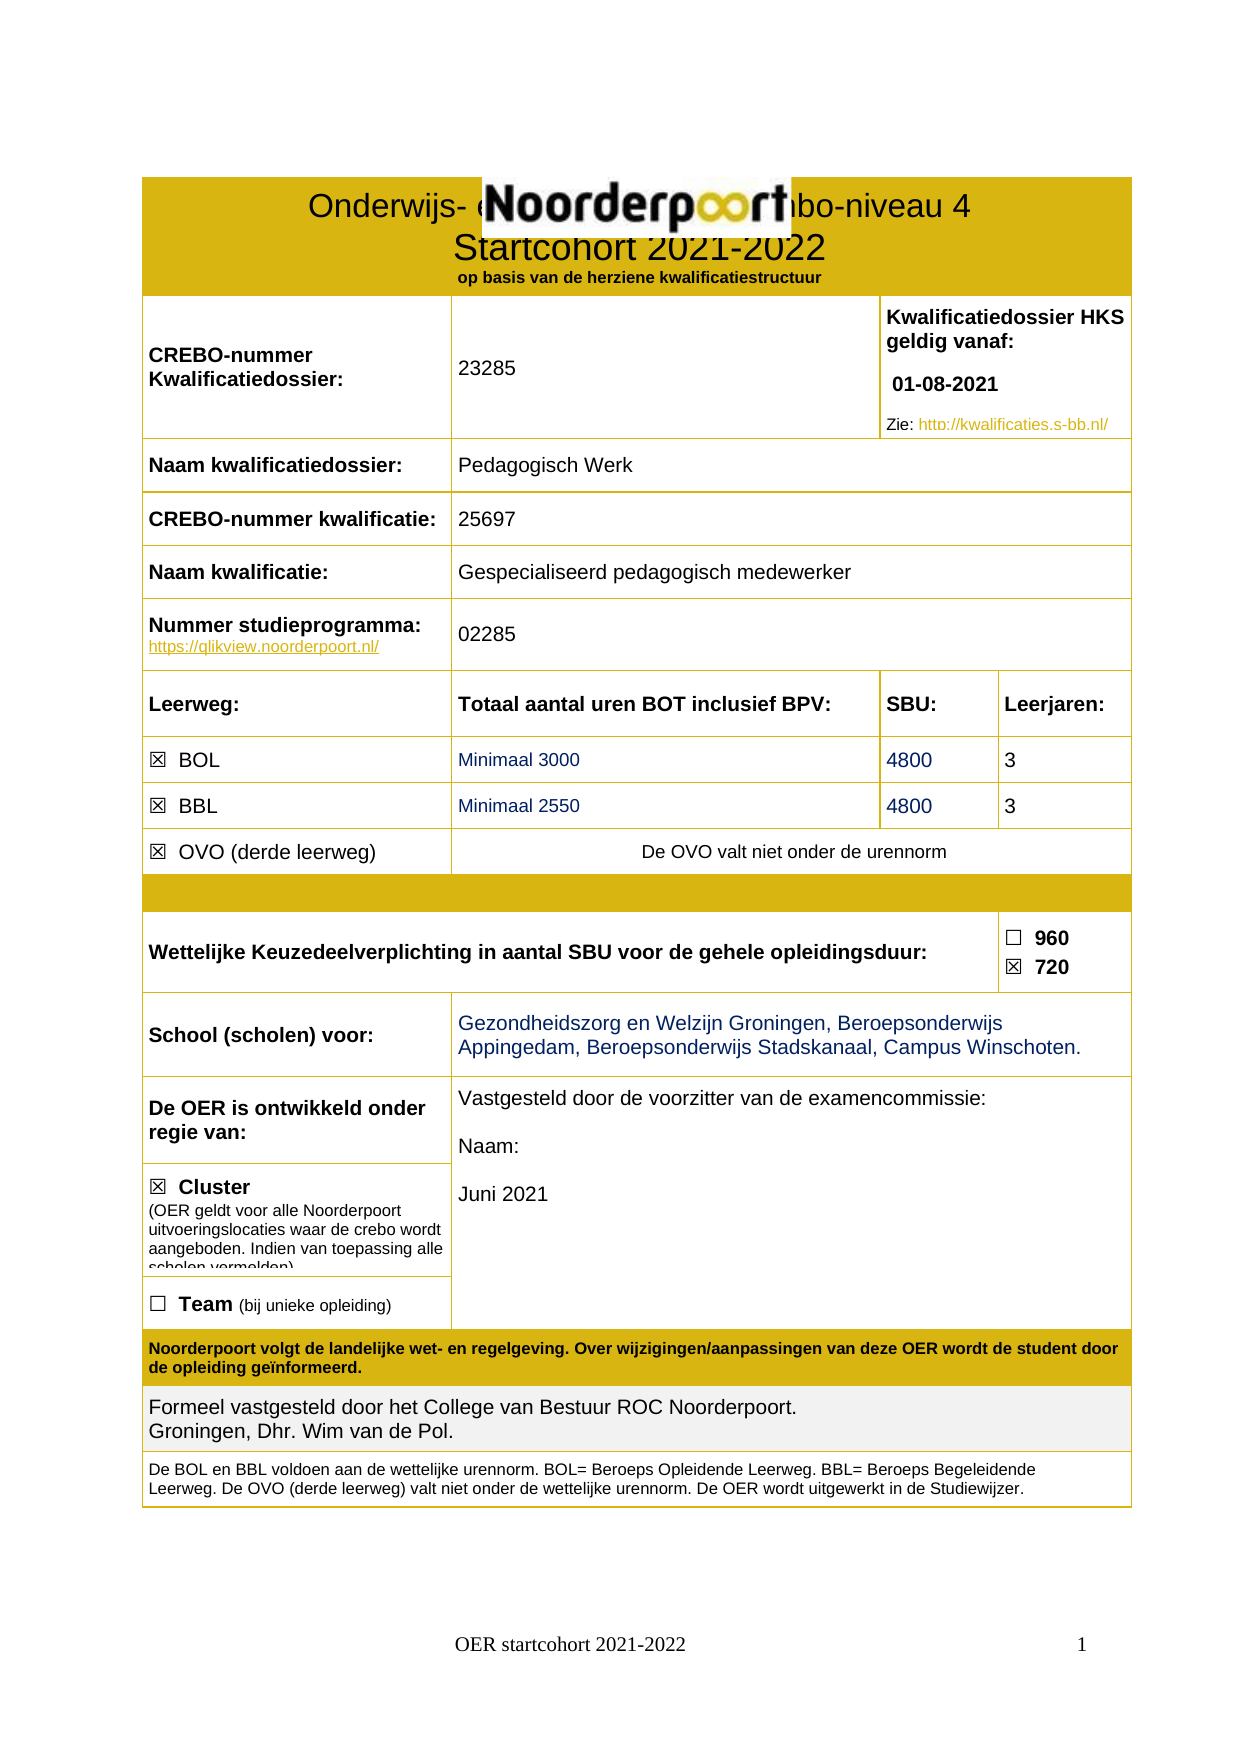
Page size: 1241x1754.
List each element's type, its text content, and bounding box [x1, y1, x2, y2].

table_cell School (scholen) voor: [143, 993, 451, 1076]
table_cell CREBO-nummer kwalificatie: [143, 493, 451, 544]
table_cell Noorderpoort volgt de landelijke wet- en regelgeving. Over wijzigingen/aanpassingen van deze OER wordt de student door de opleiding geïnformeerd. [143, 1330, 1131, 1385]
table_cell CREBO-nummer Kwalificatiedossier: [143, 296, 451, 438]
table_cell Pedagogisch Werk [452, 439, 1131, 491]
table_cell 23285 [452, 296, 879, 438]
table_cell Formeel vastgesteld door het College van Bestuur ROC Noorderpoort. Groningen, Dhr. Wim van de Pol. [143, 1386, 1131, 1451]
table_cell Totaal aantal uren BOT inclusief BPV: [452, 671, 879, 736]
table_cell Kwalificatiedossier HKS geldig vanaf: 01-08-2021 Zie: http://kwalificaties.s-bb.nl/ [881, 296, 1131, 438]
table_cell 960 720 [999, 912, 1131, 992]
table_cell Wettelijke Keuzedeelverplichting in aantal SBU voor de gehele opleidingsduur: [143, 912, 998, 992]
table_cell De BOL en BBL voldoen aan de wettelijke urennorm. BOL= Beroeps Opleidende Leerweg. BBL= Beroeps Begeleidende Leerweg. De OVO (derde leerweg) valt niet onder de wettelijke urennorm. De OER wordt uitgewerkt in de Studiewijzer. [143, 1452, 1131, 1506]
table_cell [143, 875, 1131, 911]
table_cell Naam kwalificatie: [143, 546, 451, 598]
table_cell Vastgesteld door de voorzitter van de examencommissie: Naam: Juni 2021 [452, 1077, 1131, 1329]
table_header Onderwijs- en examenregeling mbo-niveau 4 Startcohort 2021-2022 op basis van de herziene kwalificatiestructuur [143, 178, 1131, 295]
table_cell Naam kwalificatiedossier: [143, 439, 451, 491]
table_cell Gezondheidszorg en Welzijn Groningen, Beroepsonderwijs Appingedam, Beroepsonderwijs Stadskanaal, Campus Winschoten. [452, 993, 1131, 1076]
table_cell 3 [999, 783, 1131, 828]
table_cell Gespecialiseerd pedagogisch medewerker [452, 546, 1131, 598]
table_cell 4800 [881, 783, 998, 828]
table_cell 3 [999, 737, 1131, 782]
table_cell 02285 [452, 599, 1131, 670]
table_cell SBU: [881, 671, 998, 736]
table_cell De OER is ontwikkeld onder regie van: [143, 1077, 451, 1163]
table_cell Leerjaren: [999, 671, 1131, 736]
table_cell Minimaal 3000 [452, 737, 879, 782]
picture [482, 177, 792, 238]
table_cell Leerweg: [143, 671, 451, 736]
table_cell Minimaal 2550 [452, 783, 879, 828]
table_cell BBL [143, 783, 451, 828]
table_cell De OVO valt niet onder de urennorm [452, 829, 1131, 874]
table_cell Cluster (OER geldt voor alle Noorderpoort uitvoeringslocaties waar de crebo wordt aangeboden. Indien van toepassing alle scholen vermelden) [143, 1164, 451, 1276]
table_cell 4800 [881, 737, 998, 782]
table_cell Team (bij unieke opleiding) [143, 1277, 451, 1329]
table_cell OVO (derde leerweg) [143, 829, 451, 874]
table_cell 25697 [452, 493, 1131, 544]
table_cell Nummer studieprogramma: https://qlikview.noorderpoort.nl/ [143, 599, 451, 670]
table_cell BOL [143, 737, 451, 782]
